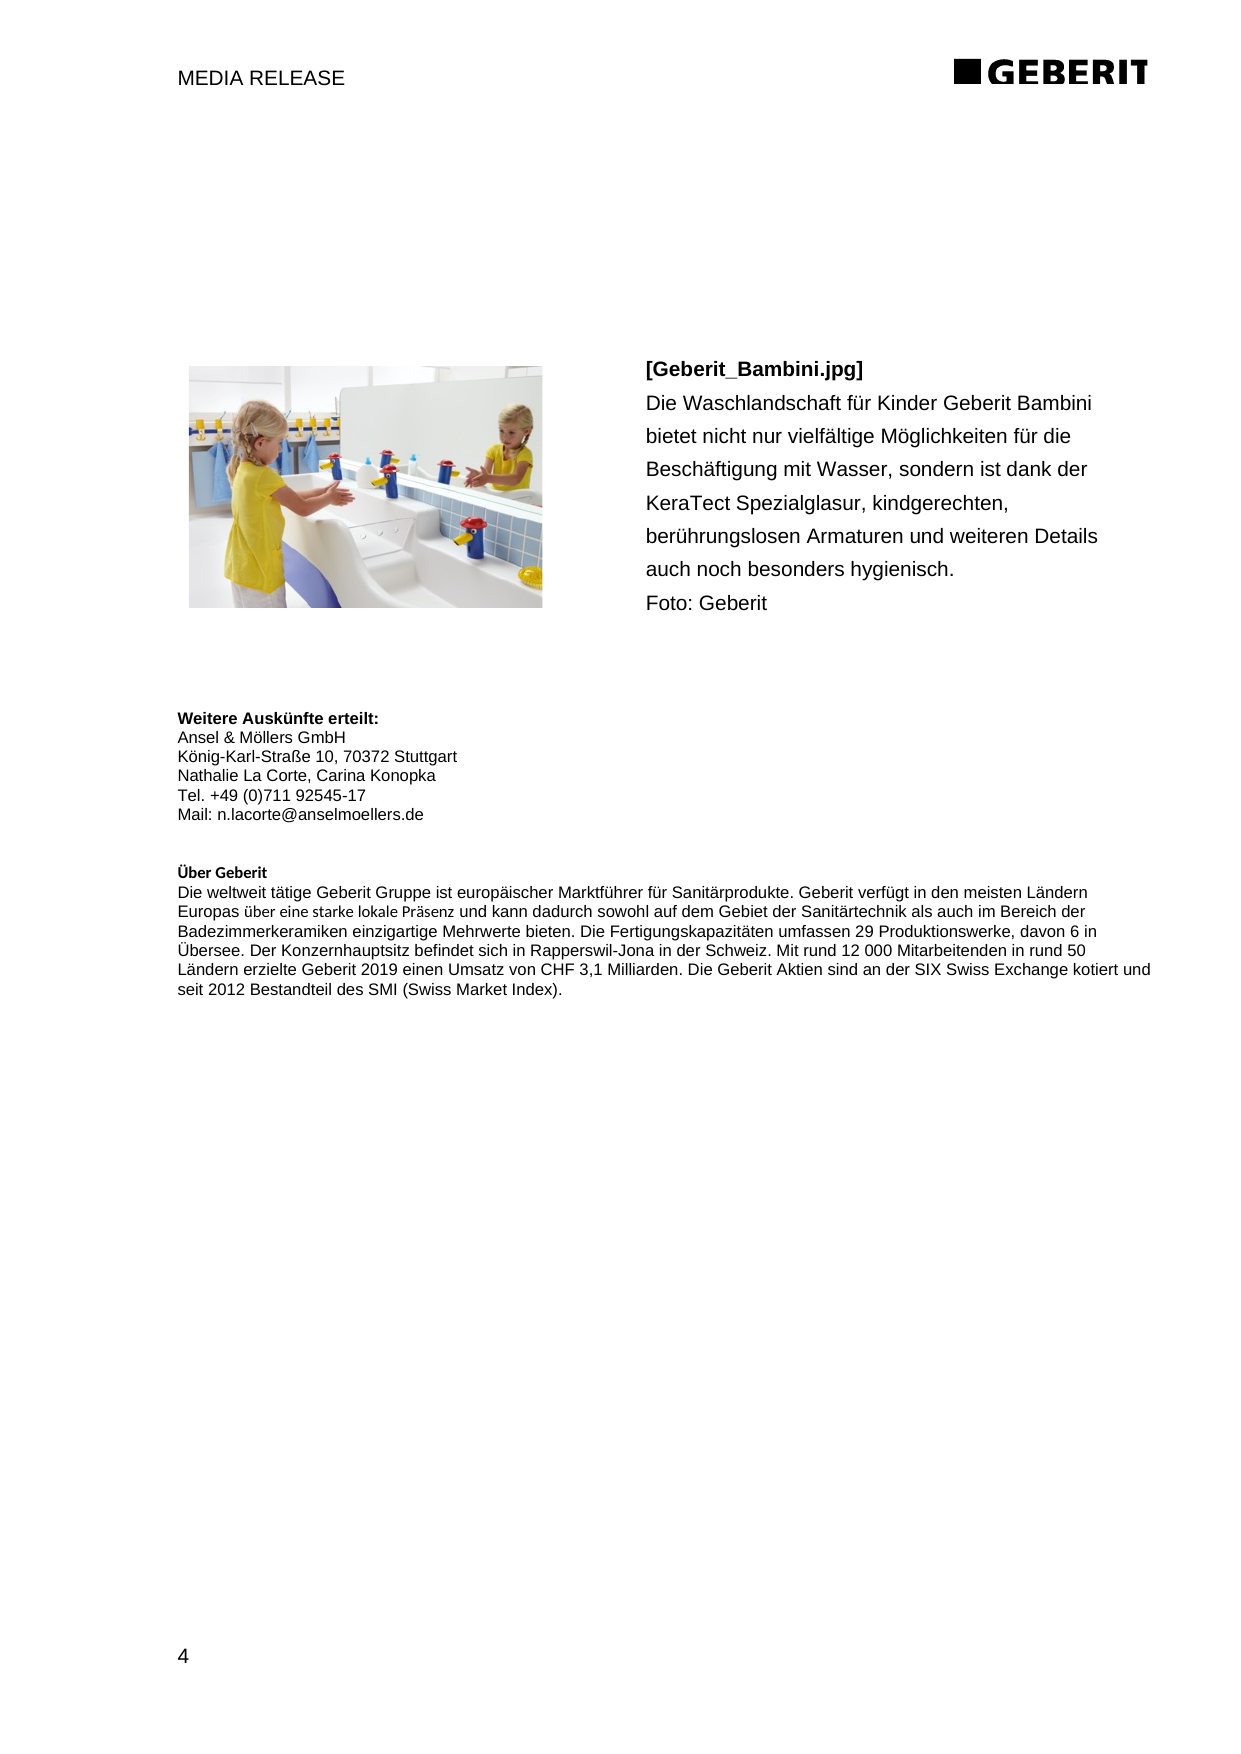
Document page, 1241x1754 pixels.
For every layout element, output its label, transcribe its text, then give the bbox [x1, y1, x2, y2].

picture [188, 366, 543, 608]
text Über Geberit [177, 862, 1152, 882]
text Ansel & Möllers GmbH König-Karl-Straße 10, 70372 Stuttgart Nathalie La Corte, Carina Konopka Tel. +49 (0)711 92545-17 [177, 728, 1152, 804]
text Weitere Auskünfte erteilt: [177, 709, 1152, 728]
table_cell [Geberit_Bambini.jpg] Die Waschlandschaft für Kinder Geberit Bambini bietet nicht nur vielfältige Möglichkeiten für die Beschäftigung mit Wasser, sondern ist dank der KeraTect Spezialglasur, kindgerechten, berührungslosen Armaturen und weiteren Details auch noch besonders hygienisch. Foto: Geberit [634, 350, 1151, 642]
table_cell [177, 350, 634, 642]
picture [953, 58, 1148, 84]
text Die weltweit tätige Geberit Gruppe ist europäischer Marktführer für Sanitärprodukte. Geberit verfügt in den meisten Ländern Europas über eine starke lokale Präsenz und kann dadurch sowohl auf dem Gebiet der Sanitärtechnik als auch im Bereich der Badezimmerkeramiken einzigartige Mehrwerte bieten. Die Fertigungskapazitäten umfassen 29 Produktionswerke, davon 6 in Übersee. Der Konzernhauptsitz befindet sich in Rapperswil-Jona in der Schweiz. Mit rund 12 000 Mitarbeitenden in rund 50 Ländern erzielte Geberit 2019 einen Umsatz von CHF 3,1 Milliarden. Die Geberit Aktien sind an der SIX Swiss Exchange kotiert und seit 2012 Bestandteil des SMI (Swiss Market Index). [177, 882, 1152, 998]
text Mail: n.lacorte@anselmoellers.de [177, 804, 1152, 824]
